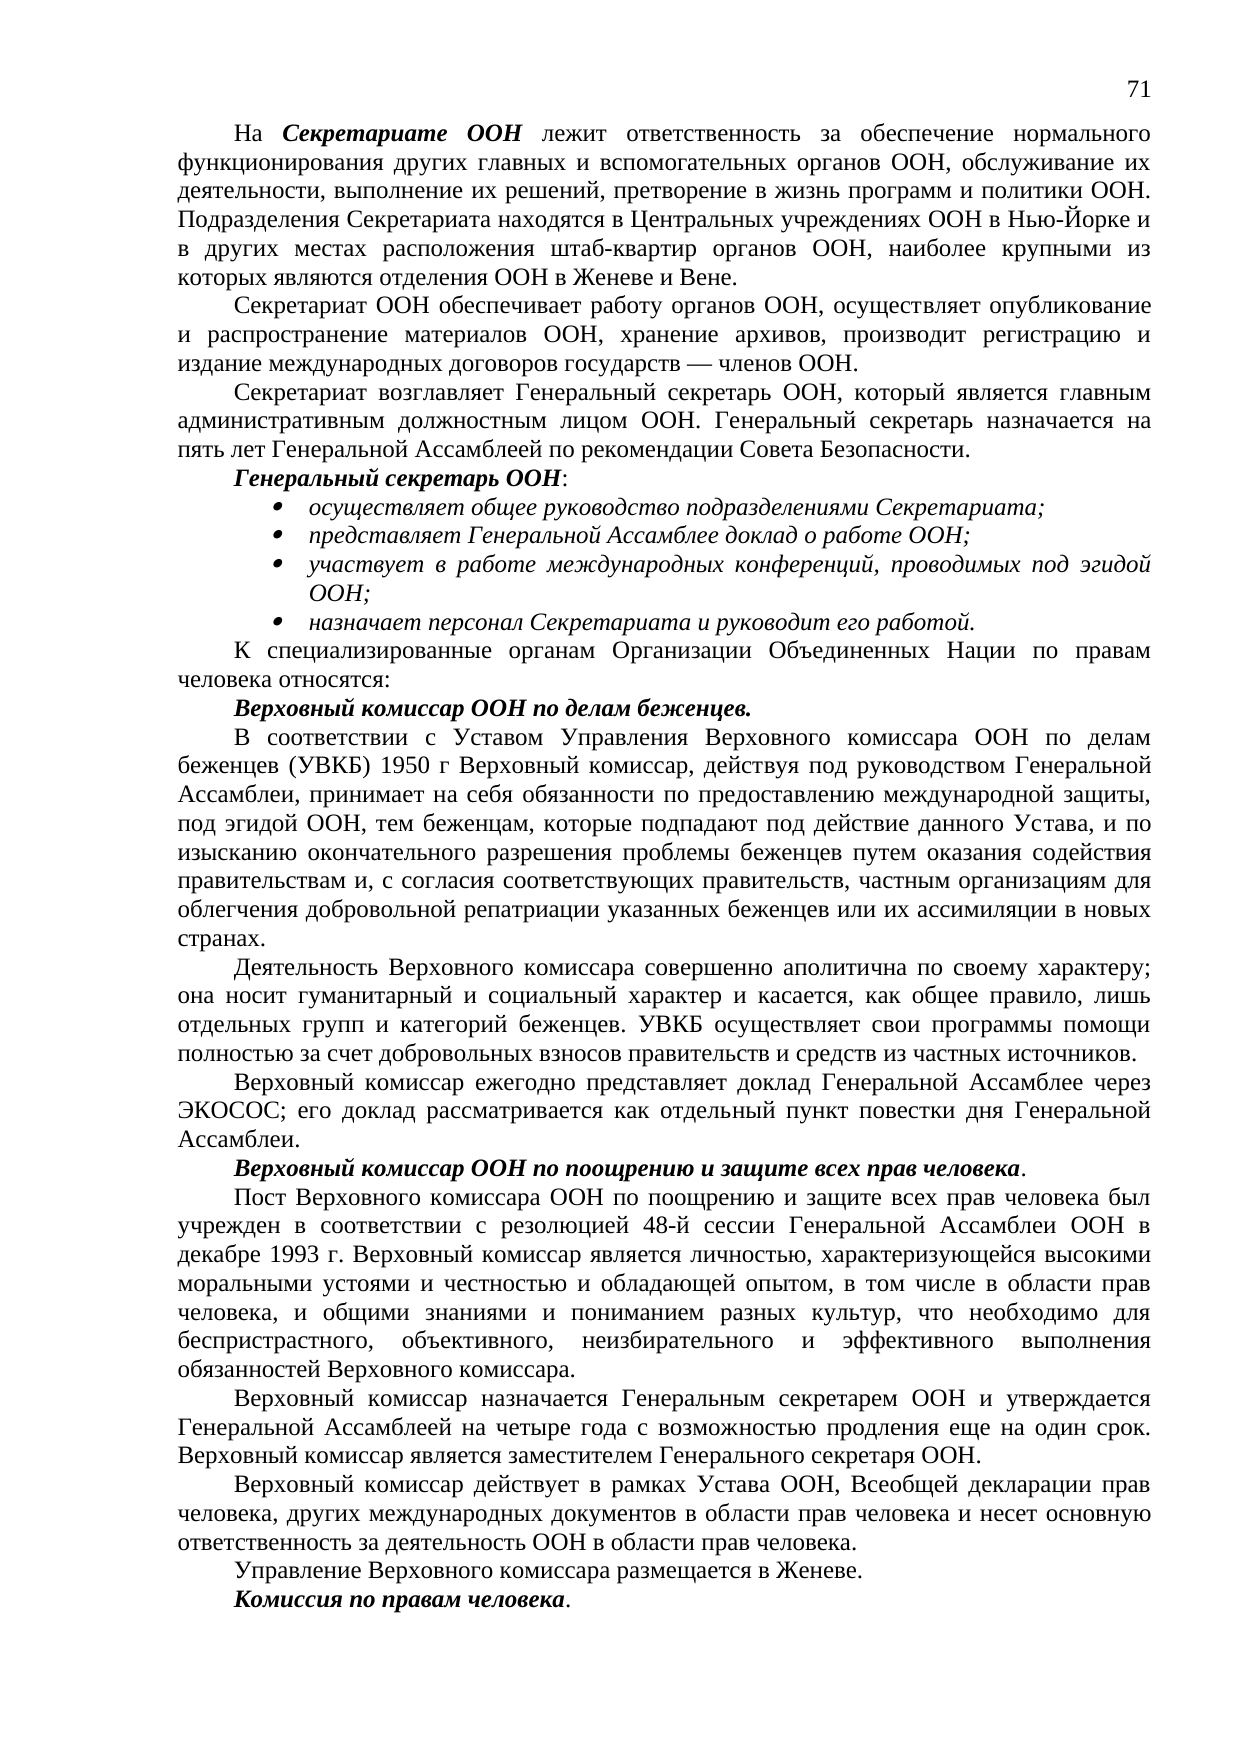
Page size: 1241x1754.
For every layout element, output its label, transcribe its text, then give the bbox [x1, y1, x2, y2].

list участвует в работе международных конференций, проводимых под эгидой ООН; [271, 549, 1152, 607]
text Верховный комиссар назначается Генеральным секретарем ООН и утверждается Генеральной Ассамблеей на четыре года с возможностью продления еще на один срок. Верховный комиссар является заместителем Генерального секретаря ООН. [177, 1383, 1152, 1469]
text Секретариат ООН обеспечивает работу органов ООН, осуществляет опубликование и распространение материалов ООН, хранение архивов, производит регистрацию и издание международных договоров государств — членов ООН. [177, 291, 1152, 377]
text К специализированные органам Организации Объединенных Нации по правам человека относятся: [177, 636, 1152, 693]
text Верховный комиссар действует в рамках Устава ООН, Всеобщей декларации прав человека, других международных документов в области прав человека и несет основную ответственность за деятельность ООН в области прав человека. [177, 1469, 1152, 1556]
list осуществляет общее руководство подразделениями Секретариата; [271, 492, 1152, 521]
text Верховный комиссар ежегодно представляет доклад Генеральной Ассамблее через ЭКОСОС; его доклад рассматривается как отдельный пункт повестки дня Генеральной Ассамблеи. [177, 1067, 1152, 1153]
text Управление Верховного комиссара размещается в Женеве. [177, 1556, 1152, 1584]
text Верховный комиссар ООН по делам беженцев. [177, 693, 1152, 722]
list назначает персонал Секретариата и руководит его работой. [271, 607, 1152, 636]
text Пост Верховного комиссара ООН по поощрению и защите всех прав человека был учрежден в соответствии с резолюцией 48-й сессии Генеральной Ассамблеи ООН в декабре . Верховный комиссар является личностью, характеризующейся высокими моральными устоями и честностью и обладающей опытом, в том числе в области прав человека, и общими знаниями и пониманием разных культур, что необходимо для беспристрастного, объективного, неизбирательного и эффективного выполнения обязанностей Верховного комиссара. [177, 1182, 1152, 1383]
text В соответствии с Уставом Управления Верховного комиссара ООН по делам беженцев (УВКБ) Верховный комиссар, действуя под руководством Генеральной Ассамблеи, принимает на себя обязанности по предоставлению международной защиты, под эгидой ООН, тем беженцам, которые подпадают под действие данного Устава, и по изысканию окончательного разрешения проблемы беженцев путем оказания содействия правительствам и, с согласия соответствующих правительств, частным организациям для облегчения добровольной репатриации указанных беженцев или их ассимиляции в новых странах. [177, 722, 1152, 952]
text Верховный комиссар ООН по поощрению и защите всех прав человека. [177, 1153, 1152, 1182]
text На Секретариате ООН лежит ответственность за обеспечение нормального функционирования других главных и вспомогательных органов ООН, обслуживание их деятельности, выполнение их решений, претворение в жизнь программ и политики ООН. Подразделения Секретариата находятся в Центральных учреждениях ООН в Нью-Йорке и в других местах расположения штаб-квартир органов ООН, наиболее крупными из которых являются отделения ООН в Женеве и Вене. [177, 118, 1152, 291]
text Генеральный секретарь ООН: [177, 463, 1152, 492]
text Комиссия по правам человека. [177, 1584, 1152, 1613]
text Секретариат возглавляет Генеральный секретарь ООН, который является главным административным должностным лицом ООН. Генеральный секретарь назначается на пять лет Генеральной Ассамблеей по рекомендации Совета Безопасности. [177, 377, 1152, 463]
text Деятельность Верховного комиссара совершенно аполитична по своему характеру; она носит гуманитарный и социальный характер и касается, как общее правило, лишь отдельных групп и категорий беженцев. УВКБ осуществляет свои программы помощи полностью за счет добровольных взносов правительств и средств из частных источников. [177, 952, 1152, 1067]
list представляет Генеральной Ассамблее доклад о работе ООН; [271, 521, 1152, 549]
